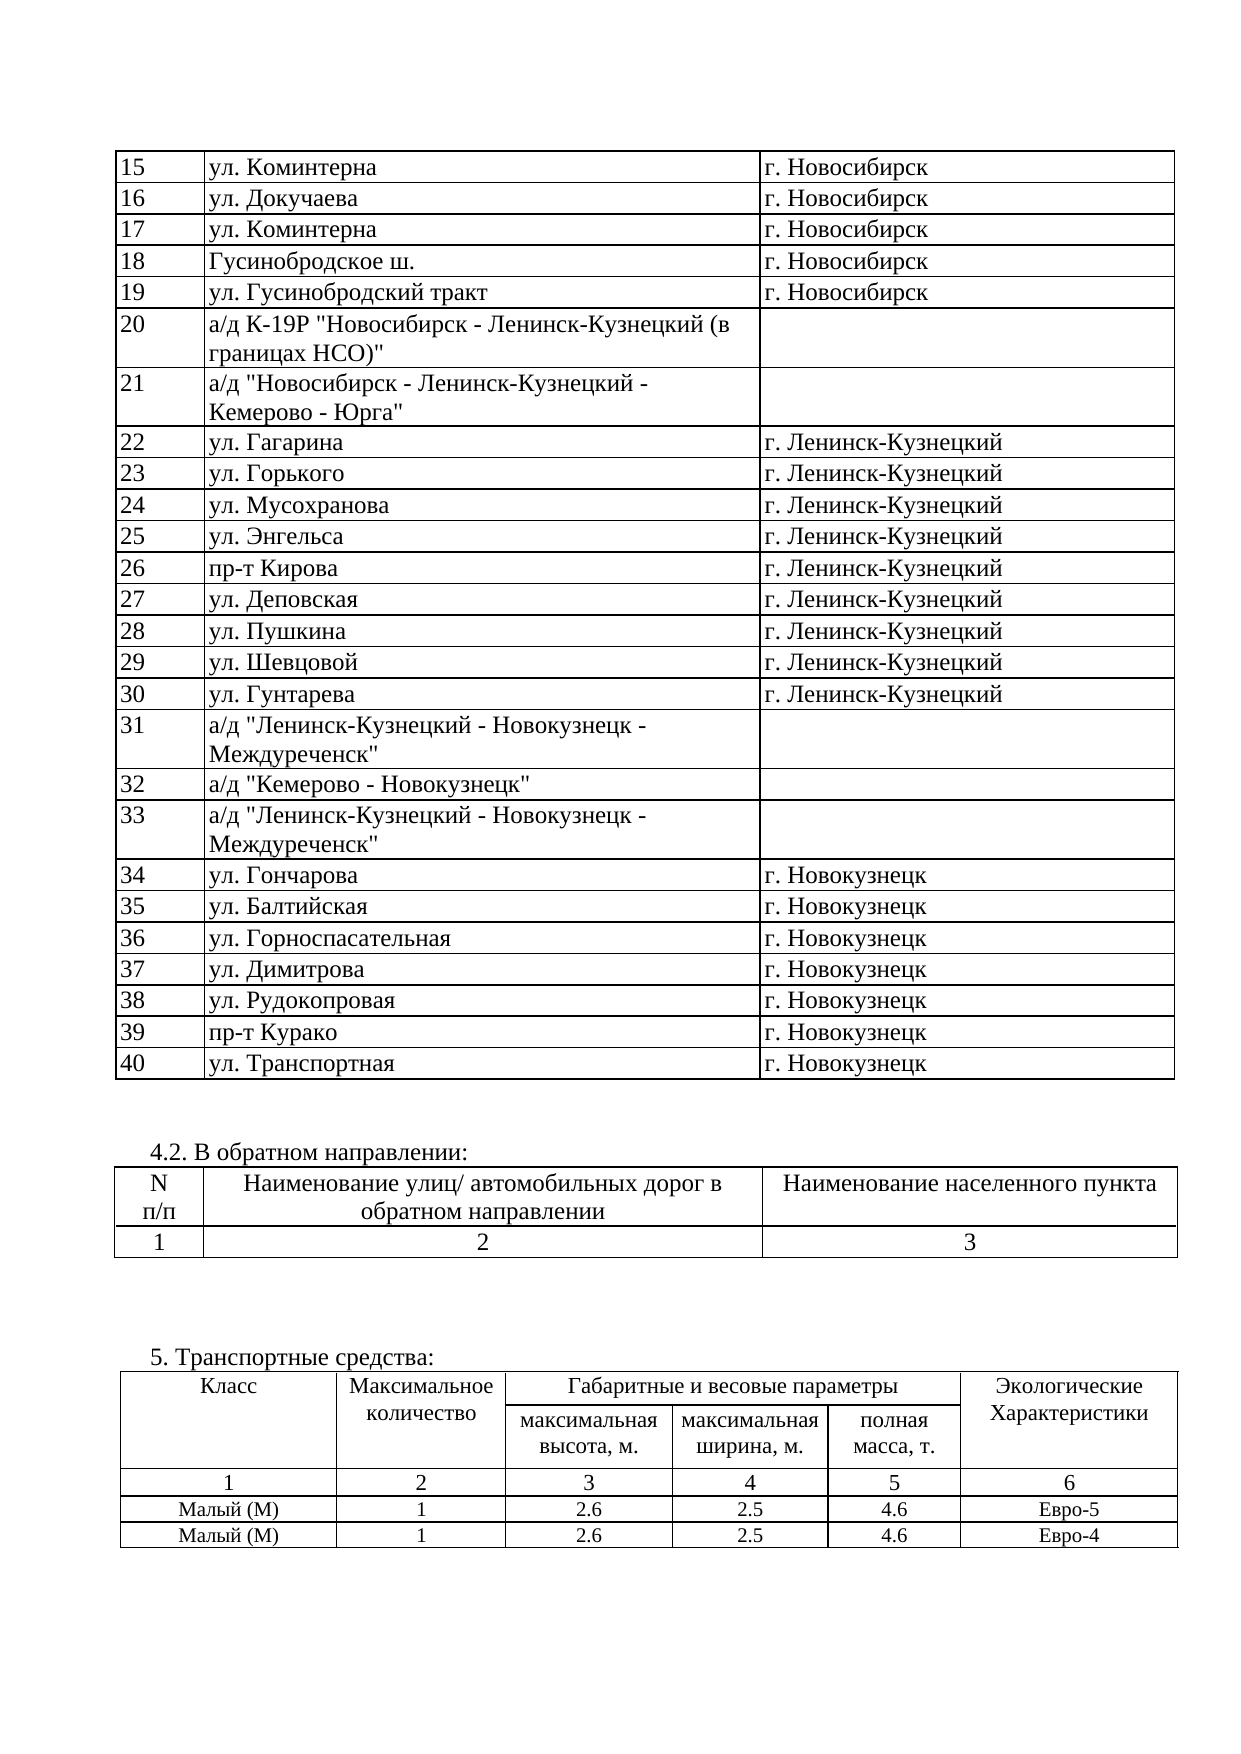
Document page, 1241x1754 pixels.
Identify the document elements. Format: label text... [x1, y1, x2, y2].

table_cell ул. Гончарова [205, 860, 759, 889]
table_cell ул. Гагарина [205, 427, 759, 457]
table_cell ул. Димитрова [205, 954, 759, 984]
table_cell ул. Горноспасательная [205, 923, 759, 952]
table_cell Малый (М) [121, 1523, 336, 1547]
table_cell г. Новосибирск [761, 215, 1174, 244]
table_cell г. Ленинск-Кузнецкий [761, 490, 1174, 520]
table_cell ул. Шевцовой [205, 647, 759, 677]
table_cell ул. Мусохранова [205, 490, 759, 520]
table_cell 1 [121, 1469, 336, 1495]
text 4.2. В обратном направлении: [150, 1137, 1090, 1166]
table_cell максимальная высота, м. [506, 1406, 672, 1467]
table_cell пр-т Кирова [205, 553, 759, 583]
table_cell ул. Гунтарева [205, 679, 759, 708]
table_header Габаритные и весовые параметры [506, 1372, 960, 1404]
table_cell Гусинобродское ш. [205, 246, 759, 276]
table_cell 1 [115, 1226, 203, 1257]
table_cell 22 [117, 427, 204, 457]
table_cell полная масса, т. [829, 1406, 960, 1467]
table_cell 2.6 [506, 1497, 672, 1521]
table_cell г. Новосибирск [761, 277, 1174, 307]
table_cell [761, 309, 1174, 366]
table_cell 30 [117, 679, 204, 708]
table_cell г. Новокузнецк [761, 891, 1174, 921]
table_cell а/д "Новосибирск - Ленинск-Кузнецкий - Кемерово - Юрга" [205, 368, 759, 425]
table_cell г. Новосибирск [761, 246, 1174, 276]
table_cell [761, 769, 1174, 799]
table_cell г. Новокузнецк [761, 1017, 1174, 1047]
table_cell 38 [117, 986, 204, 1015]
table_cell 28 [117, 616, 204, 646]
table_cell 3 [506, 1469, 672, 1495]
table_cell 15 [117, 152, 204, 181]
table_cell [761, 710, 1174, 768]
table_cell г. Новосибирск [761, 152, 1174, 181]
table_cell ул. Коминтерна [205, 215, 759, 244]
table_cell 31 [117, 710, 204, 768]
table_cell 18 [117, 246, 204, 276]
table_cell 24 [117, 490, 204, 520]
table_cell 32 [117, 769, 204, 799]
table_cell ул. Балтийская [205, 891, 759, 921]
table_cell 2 [337, 1469, 505, 1495]
table_cell г. Ленинск-Кузнецкий [761, 616, 1174, 646]
table_cell 23 [117, 458, 204, 488]
table_cell 39 [117, 1017, 204, 1047]
table_cell ул. Докучаева [205, 183, 759, 213]
table_cell 34 [117, 860, 204, 889]
text 5. Транспортные средства: [150, 1342, 1090, 1371]
table_cell 2.5 [673, 1523, 827, 1547]
table_header Экологические Характеристики [961, 1372, 1177, 1467]
table_header Наименование населенного пункта [763, 1168, 1177, 1225]
table_cell а/д "Ленинск-Кузнецкий - Новокузнецк - Междуреченск" [205, 801, 759, 858]
table_cell г. Новокузнецк [761, 860, 1174, 889]
table_cell г. Ленинск-Кузнецкий [761, 647, 1174, 677]
table_cell г. Ленинск-Кузнецкий [761, 553, 1174, 583]
table_cell г. Новосибирск [761, 183, 1174, 213]
table_cell 19 [117, 277, 204, 307]
table_header N п/п [115, 1168, 203, 1225]
table_cell г. Ленинск-Кузнецкий [761, 521, 1174, 551]
table_cell 2.5 [673, 1497, 827, 1521]
table_cell 4.6 [829, 1497, 960, 1521]
table_cell 20 [117, 309, 204, 366]
table_cell 27 [117, 584, 204, 614]
table_cell 21 [117, 368, 204, 425]
table_cell 2 [204, 1227, 762, 1257]
table_cell г. Новокузнецк [761, 954, 1174, 984]
table_cell Малый (М) [121, 1497, 336, 1521]
table_cell ул. Пушкина [205, 616, 759, 646]
table_cell [761, 801, 1174, 858]
table_cell максимальная ширина, м. [673, 1406, 827, 1467]
table_cell 1 [337, 1523, 505, 1547]
table_cell 25 [117, 521, 204, 551]
table_cell а/д "Кемерово - Новокузнецк" [205, 769, 759, 799]
table_cell ул. Энгельса [205, 521, 759, 551]
table_cell 2.6 [506, 1523, 672, 1547]
table_cell 36 [117, 923, 204, 952]
table_cell Евро-5 [961, 1497, 1177, 1521]
table_cell ул. Коминтерна [205, 152, 759, 181]
table_cell г. Новокузнецк [761, 923, 1174, 952]
table_cell 17 [117, 215, 204, 244]
table_header Наименование улиц/ автомобильных дорог в обратном направлении [204, 1168, 762, 1225]
table_cell г. Ленинск-Кузнецкий [761, 458, 1174, 488]
table_cell ул. Деповская [205, 584, 759, 614]
table_cell 5 [829, 1469, 960, 1495]
table_cell [761, 368, 1174, 425]
table_cell 40 [117, 1048, 204, 1078]
table_cell ул. Горького [205, 458, 759, 488]
table_cell ул. Рудокопровая [205, 986, 759, 1015]
table_cell ул. Транспортная [205, 1048, 759, 1078]
table_cell г. Новокузнецк [761, 986, 1174, 1015]
table_cell 6 [961, 1469, 1177, 1495]
table_cell г. Ленинск-Кузнецкий [761, 679, 1174, 708]
table_cell 3 [763, 1225, 1177, 1257]
table_cell 1 [337, 1497, 505, 1521]
table_header Максимальное количество [337, 1372, 505, 1467]
table_cell г. Ленинск-Кузнецкий [761, 584, 1174, 614]
table_cell 33 [117, 801, 204, 858]
table_cell 4 [673, 1469, 827, 1495]
table_cell г. Ленинск-Кузнецкий [761, 427, 1174, 457]
table_cell а/д К-19Р "Новосибирск - Ленинск-Кузнецкий (в границах НСО)" [205, 309, 759, 366]
table_cell 16 [117, 183, 204, 213]
table_cell 29 [117, 647, 204, 677]
table_cell Евро-4 [961, 1523, 1177, 1547]
table_header Класс [121, 1372, 336, 1467]
table_cell 4.6 [829, 1523, 960, 1547]
table_cell 37 [117, 954, 204, 984]
table_cell г. Новокузнецк [761, 1048, 1174, 1078]
table_cell а/д "Ленинск-Кузнецкий - Новокузнецк - Междуреченск" [205, 710, 759, 768]
table_cell 26 [117, 553, 204, 583]
table_cell пр-т Курако [205, 1017, 759, 1047]
table_cell 35 [117, 891, 204, 921]
table_cell ул. Гусинобродский тракт [205, 277, 759, 307]
